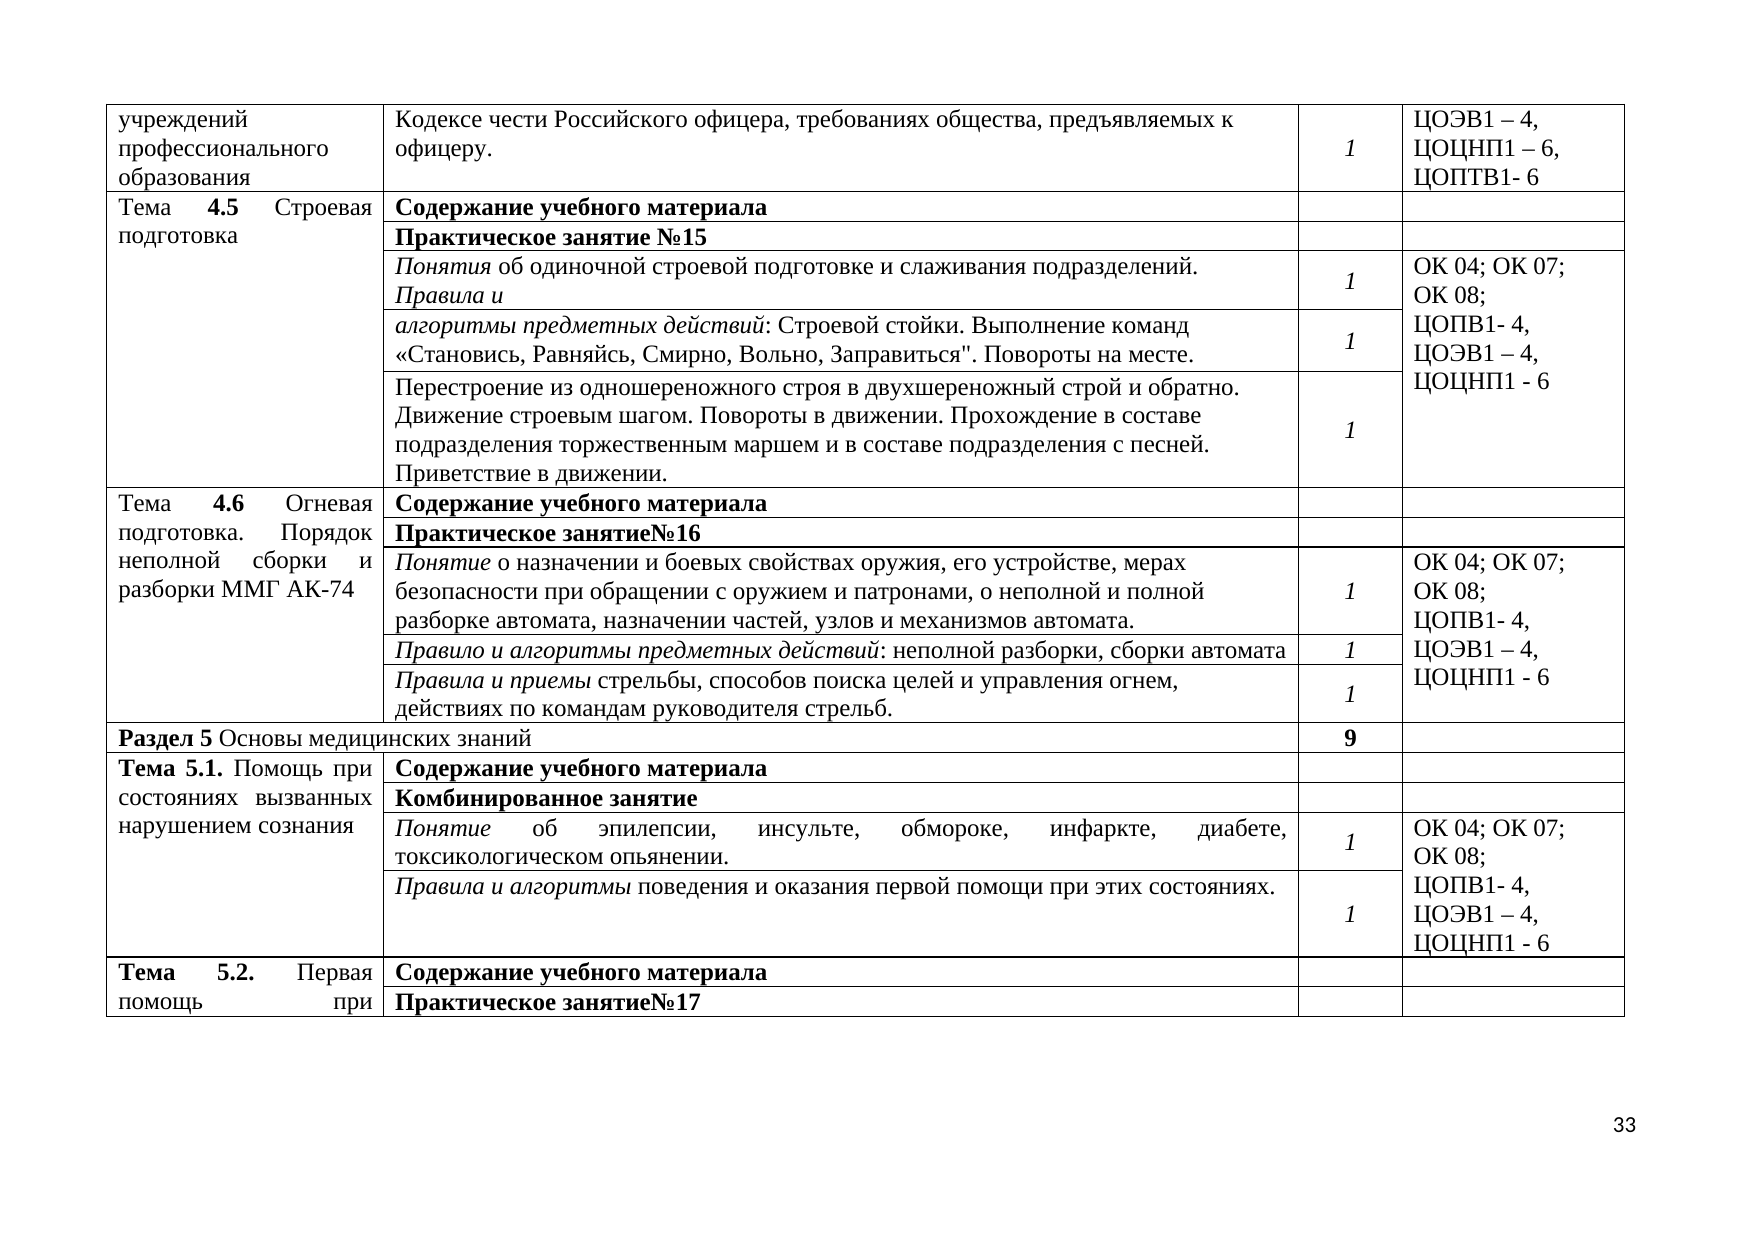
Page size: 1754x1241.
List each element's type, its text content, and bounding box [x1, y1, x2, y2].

table_cell 1 [1299, 548, 1402, 634]
table_cell алгоритмы предметных действий: Строевой стойки. Выполнение команд «Становись, Равняйсь, Смирно, Вольно, Заправиться". Повороты на месте. [384, 310, 1298, 371]
table_cell [1403, 958, 1624, 986]
table_cell [1403, 518, 1624, 546]
table_cell [1299, 753, 1402, 782]
table_cell Правила и приемы стрельбы, способов поиска целей и управления огнем, действиях по командам руководителя стрельб. [384, 665, 1298, 722]
table_cell Тема 5.2. Первая помощь при неотложных состояниях: закон и порядок оказания. Алгоритм помощи пострадавшим при ДТП и ЧС [107, 958, 383, 1016]
table_cell [1299, 488, 1402, 517]
table_cell [1403, 723, 1624, 752]
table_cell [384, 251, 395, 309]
table_cell Содержание учебного материала [384, 488, 1298, 517]
table_cell 1 [1299, 310, 1402, 371]
table_cell [1299, 222, 1402, 250]
table_cell [1403, 987, 1624, 1016]
table_cell Комбинированное занятие [384, 783, 1298, 812]
table_cell ОК 04; ОК 07; ОК 08; ЦОПВ1- 4, ЦОЭВ1 – 4, ЦОЦНП1 - 6 [1403, 251, 1624, 487]
table_cell Понятие о назначении и боевых свойствах оружия, его устройстве, мерах безопасности при обращении с оружием и патронами, о неполной и полной разборке автомата, назначении частей, узлов и механизмов автомата. [384, 548, 1298, 634]
table_cell [1403, 488, 1624, 517]
table_cell [1299, 518, 1402, 546]
table_cell [1299, 987, 1402, 1016]
table_cell Тема 4.6 Огневая подготовка. Порядок неполной сборки и разборки ММГ АК-74 [107, 488, 383, 722]
table_cell 1 [1299, 871, 1402, 956]
table_cell [1403, 222, 1624, 250]
table_cell 1 [1299, 635, 1402, 664]
table_cell 1 [1299, 251, 1402, 309]
table_cell Содержание учебного материала [384, 753, 1298, 782]
table_cell Практическое занятие№16 [384, 518, 1298, 546]
table_cell Содержание учебного материала [384, 192, 1298, 221]
table_cell Понятие об эпилепсии, инсульте, обмороке, инфаркте, диабете, токсикологическом опьянении. [384, 813, 1298, 870]
table_cell Правило и алгоритмы предметных действий: неполной разборки, сборки автомата [384, 635, 638, 664]
table_cell ОК 04; ОК 07; ОК 08; ЦОПВ1- 4, ЦОЭВ1 – 4, ЦОЦНП1 - 6 [1403, 548, 1624, 722]
table_cell Правила и алгоритмы поведения и оказания первой помощи при этих состояниях. [384, 871, 1298, 956]
table_cell Перестроение из одношереножного строя в двухшереножный строй и обратно. Движение строевым шагом. Повороты в движении. Прохождение в составе подразделения торжественным маршем и в составе подразделения с песней. Приветствие в движении. [668, 372, 1298, 487]
table_cell Кодексе чести Российского офицера, требованиях общества, предъявляемых к офицеру. [384, 105, 1298, 191]
table_cell [1299, 958, 1402, 986]
table_cell ОК 04; ОК 07; ОК 08; ЦОПВ1- 4, ЦОЭВ1 – 4, ЦОЦНП1 - 6 [1403, 813, 1624, 956]
table_cell 1 [1299, 372, 1402, 487]
table_cell Раздел 5 Основы медицинских знаний [107, 723, 1298, 752]
table_cell Понятия об одиночной строевой подготовке и слаживания подразделений. Правила и [503, 251, 1298, 309]
table_cell Содержание учебного материала [384, 958, 1298, 986]
table_cell [1299, 783, 1402, 812]
table_cell 9 [1299, 723, 1402, 752]
table_cell [1403, 192, 1624, 221]
table_cell Правило и алгоритмы предметных действий: неполной разборки, сборки автомата [879, 635, 1298, 664]
table_cell 1 [1299, 105, 1402, 191]
table_cell [1299, 192, 1402, 221]
table_cell 1 [1299, 665, 1402, 722]
table_cell [1403, 753, 1624, 782]
table_cell Тема 4.5 Строевая подготовка [107, 192, 383, 487]
table_cell Практическое занятие№17 [384, 987, 1298, 1016]
table_cell [1403, 783, 1624, 812]
table_cell 1 [1299, 813, 1402, 870]
table_cell Практическое занятие №15 [384, 222, 1298, 250]
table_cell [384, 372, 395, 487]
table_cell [1403, 105, 1624, 191]
table_cell Тема 5.1. Помощь при состояниях вызванных нарушением сознания [107, 753, 383, 956]
